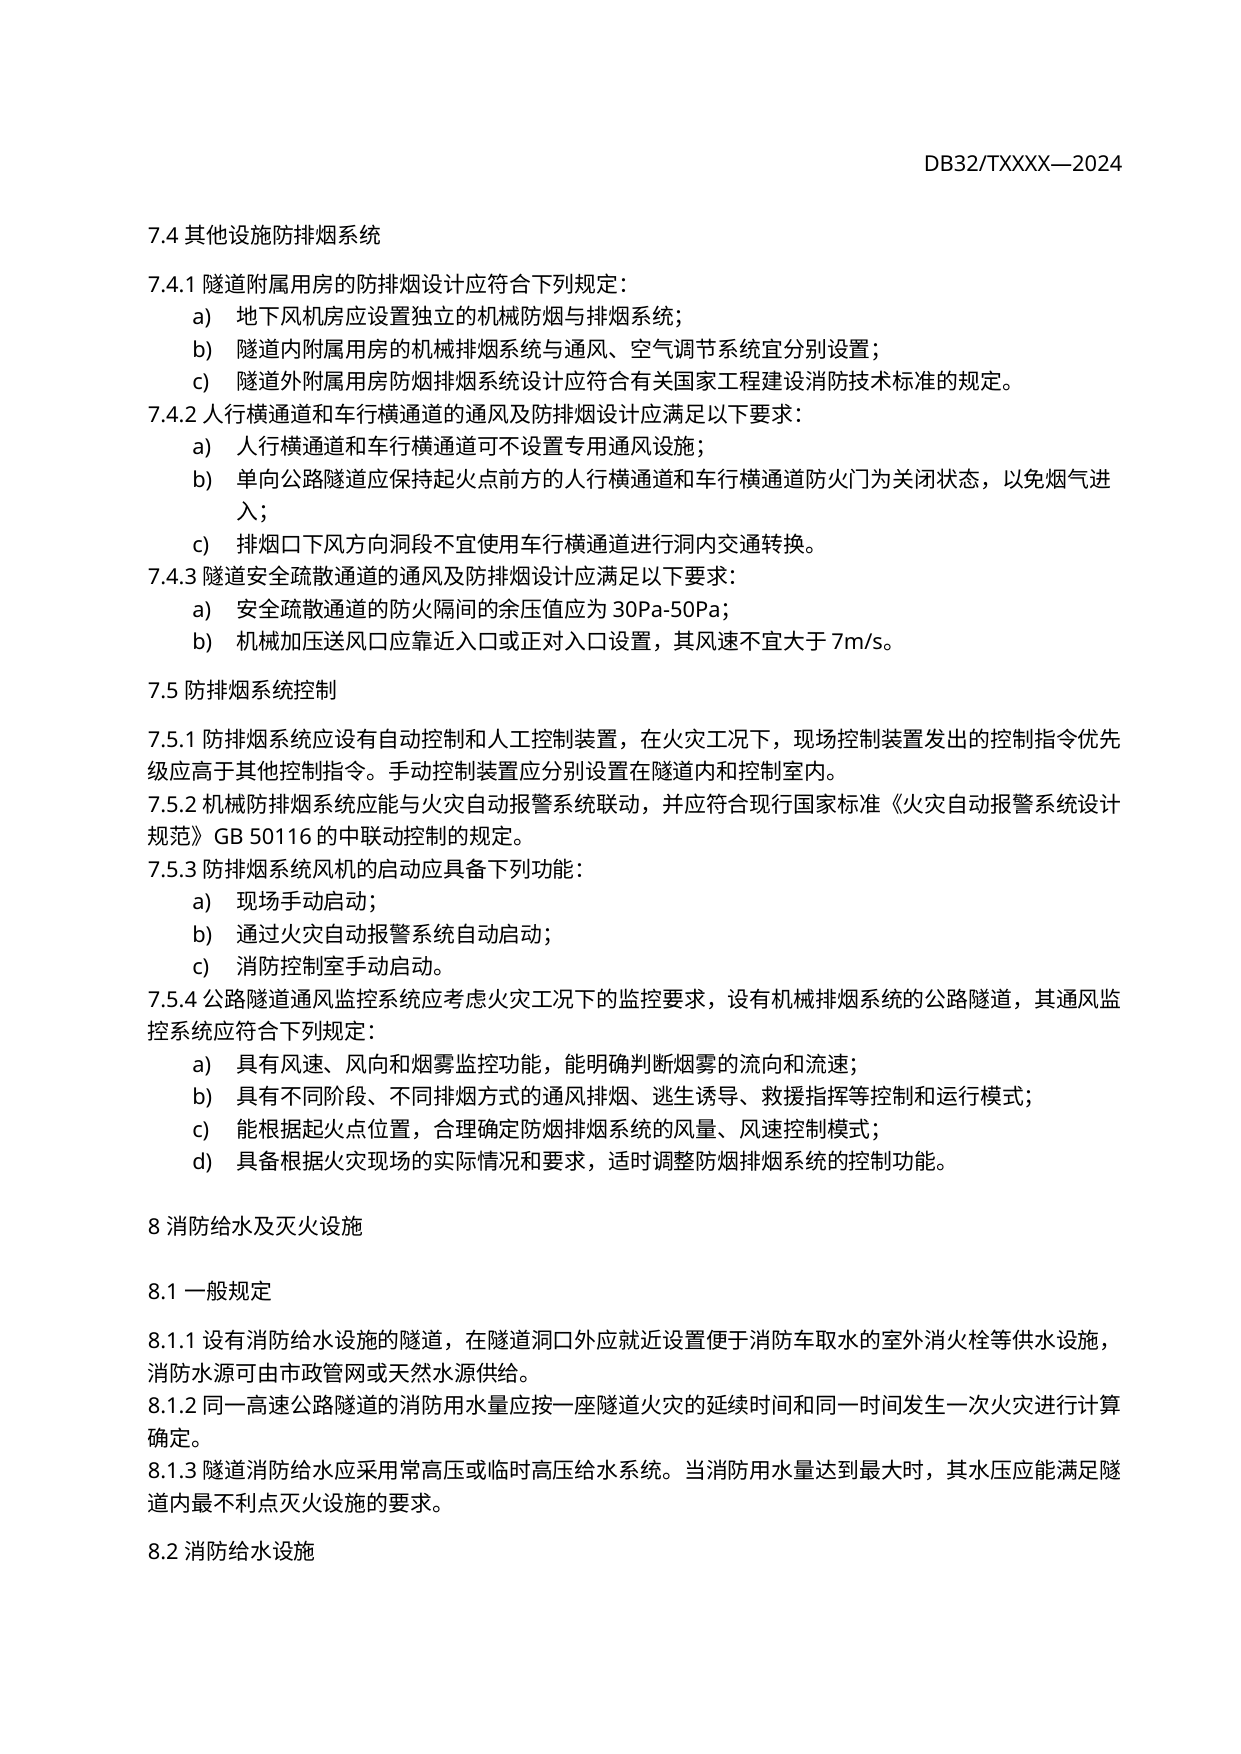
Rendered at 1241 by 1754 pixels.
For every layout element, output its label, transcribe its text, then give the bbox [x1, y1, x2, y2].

list 8.1.2 同一高速公路隧道的消防用水量应按一座隧道火灾的延续时间和同一时间发生一次火灾进行计算确定。 [148, 1388, 1122, 1453]
list 7.5.4 公路隧道通风监控系统应考虑火灾工况下的监控要求，设有机械排烟系统的公路隧道，其通风监控系统应符合下列规定： [148, 981, 1122, 1046]
list 7.5 防排烟系统控制 [148, 673, 1122, 705]
list 单向公路隧道应保持起火点前方的人行横通道和车行横通道防火门为关闭状态，以免烟气进入； [192, 461, 1122, 526]
list 消防控制室手动启动。 [192, 949, 1122, 981]
list 8 消防给水及灭火设施 [148, 1209, 1122, 1241]
list 人行横通道和车行横通道可不设置专用通风设施； [192, 429, 1122, 461]
list 机械加压送风口应靠近入口或正对入口设置，其风速不宜大于7m/s。 [192, 624, 1122, 656]
list 地下风机房应设置独立的机械防烟与排烟系统； [192, 299, 1122, 331]
list 具备根据火灾现场的实际情况和要求，适时调整防烟排烟系统的控制功能。 [192, 1144, 1122, 1176]
list 8.2 消防给水设施 [148, 1534, 1122, 1566]
list 隧道内附属用房的机械排烟系统与通风、空气调节系统宜分别设置； [192, 331, 1122, 364]
list 8.1.3 隧道消防给水应采用常高压或临时高压给水系统。当消防用水量达到最大时，其水压应能满足隧道内最不利点灭火设施的要求。 [148, 1453, 1122, 1518]
list 7.4 其他设施防排烟系统 [148, 218, 1122, 250]
list 7.5.2 机械防排烟系统应能与火灾自动报警系统联动，并应符合现行国家标准《火灾自动报警系统设计规范》GB 50116的中联动控制的规定。 [148, 786, 1122, 851]
list 现场手动启动； [192, 884, 1122, 916]
list 7.5.1 防排烟系统应设有自动控制和人工控制装置，在火灾工况下，现场控制装置发出的控制指令优先级应高于其他控制指令。手动控制装置应分别设置在隧道内和控制室内。 [148, 721, 1122, 786]
list 7.4.2 人行横通道和车行横通道的通风及防排烟设计应满足以下要求： [148, 396, 1122, 429]
list 能根据起火点位置，合理确定防烟排烟系统的风量、风速控制模式； [192, 1111, 1122, 1144]
list 隧道外附属用房防烟排烟系统设计应符合有关国家工程建设消防技术标准的规定。 [192, 364, 1122, 396]
list 具有不同阶段、不同排烟方式的通风排烟、逃生诱导、救援指挥等控制和运行模式； [192, 1079, 1122, 1111]
list 8.1.1 设有消防给水设施的隧道，在隧道洞口外应就近设置便于消防车取水的室外消火栓等供水设施，消防水源可由市政管网或天然水源供给。 [148, 1323, 1122, 1388]
text 7.4.3 隧道安全疏散通道的通风及防排烟设计应满足以下要求： [148, 559, 1122, 591]
list 通过火灾自动报警系统自动启动； [192, 916, 1122, 949]
list 7.5.3 防排烟系统风机的启动应具备下列功能： [148, 851, 1122, 884]
list 排烟口下风方向洞段不宜使用车行横通道进行洞内交通转换。 [192, 526, 1122, 559]
list 安全疏散通道的防火隔间的余压值应为30Pa-50Pa； [192, 591, 1122, 624]
list 具有风速、风向和烟雾监控功能，能明确判断烟雾的流向和流速； [192, 1046, 1122, 1079]
list 7.4.1 隧道附属用房的防排烟设计应符合下列规定： [148, 266, 1122, 299]
list 8.1 一般规定 [148, 1274, 1122, 1306]
